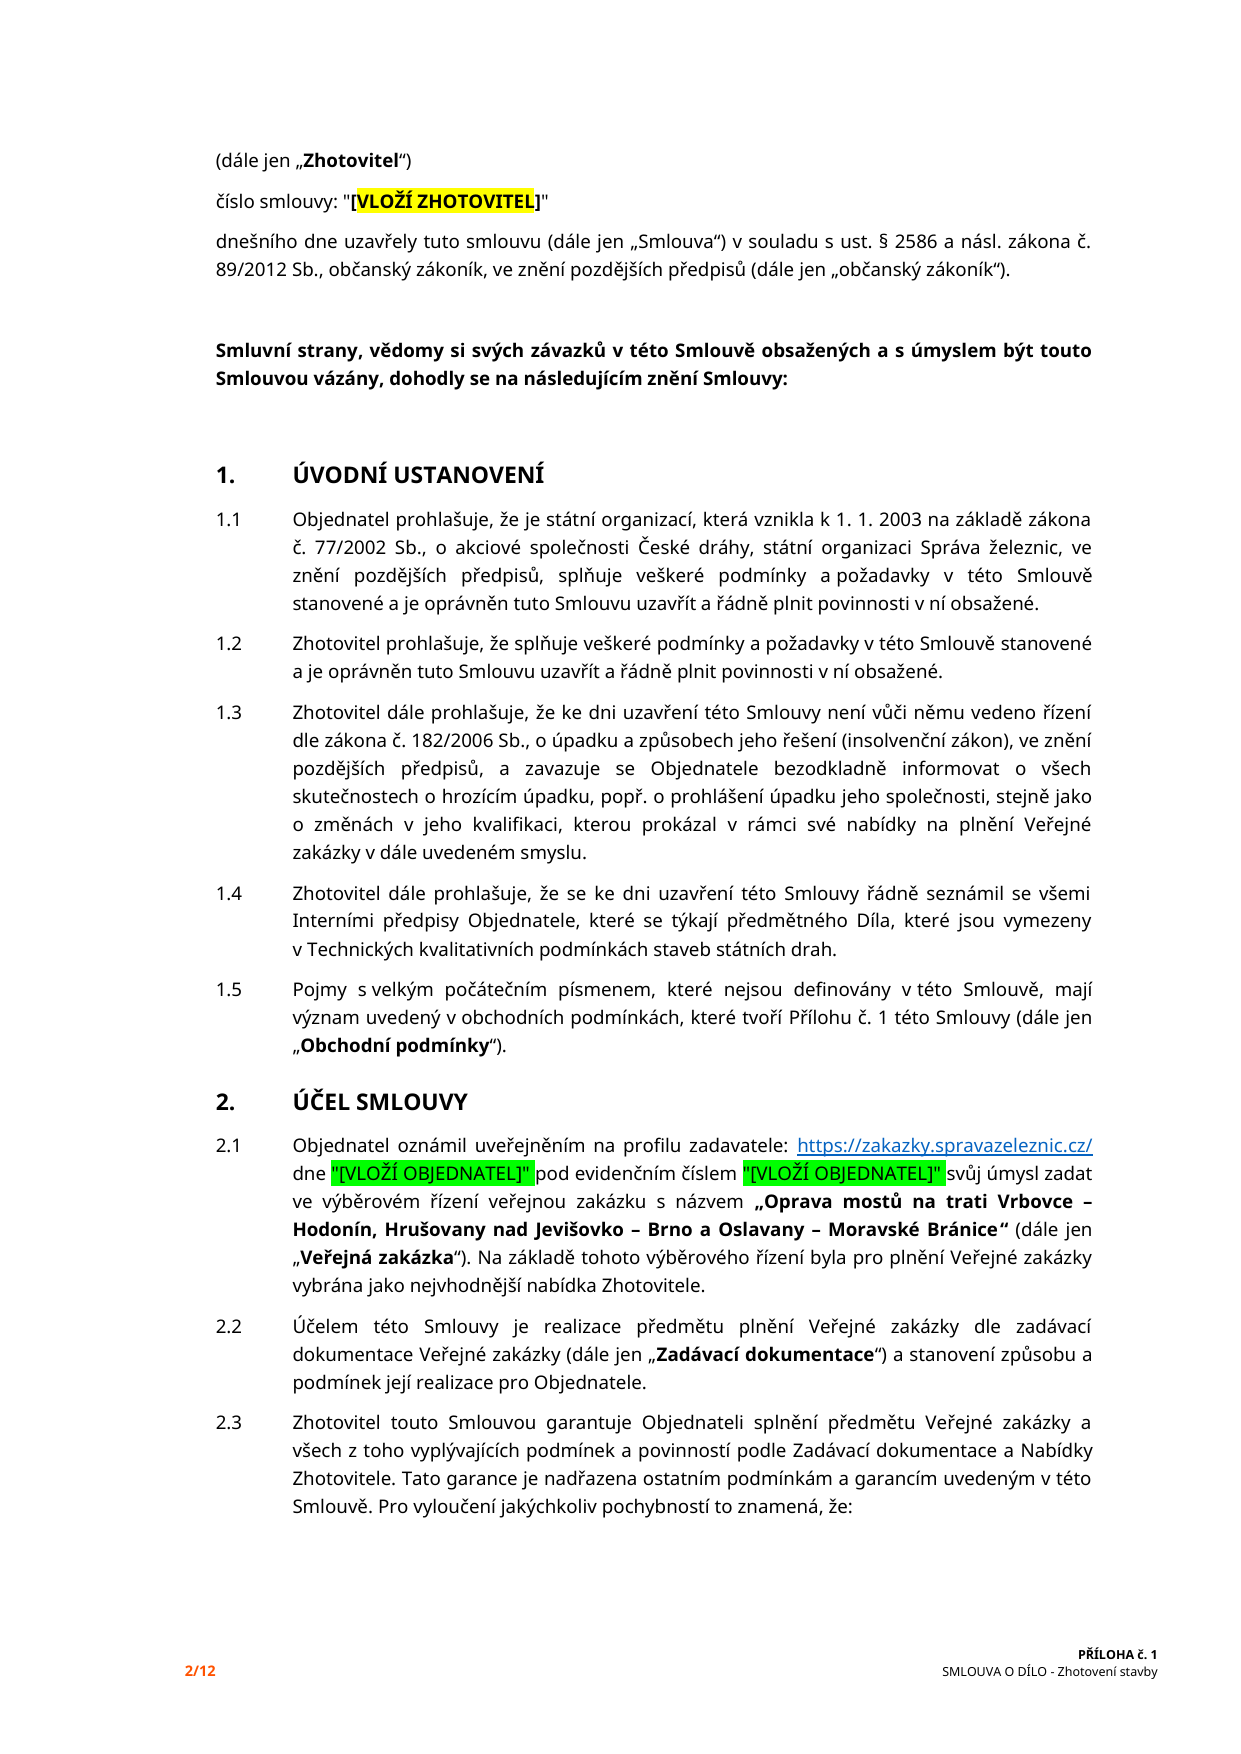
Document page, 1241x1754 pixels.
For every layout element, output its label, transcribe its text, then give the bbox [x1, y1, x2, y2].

text ÚČEL SMLOUVY [216, 1085, 1093, 1117]
text číslo smlouvy: "[VLOŽÍ ZHOTOVITEL]" [534, 188, 1093, 213]
text Zhotovitel prohlašuje, že splňuje veškeré podmínky a požadavky v této Smlouvě stanovené a je oprávněn tuto Smlouvu uzavřít a řádně plnit povinnosti v ní obsažené. [216, 631, 1093, 684]
text Účelem této Smlouvy je realizace předmětu plnění Veřejné zakázky dle zadávací dokumentace Veřejné zakázky (dále jen „Zadávací dokumentace“) a stanovení způsobu a podmínek její realizace pro Objednatele. [216, 1313, 1093, 1394]
text Zhotovitel touto Smlouvou garantuje Objednateli splnění předmětu Veřejné zakázky a všech z toho vyplývajících podmínek a povinností podle Zadávací dokumentace a Nabídky Zhotovitele. Tato garance je nadřazena ostatním podmínkám a garancím uvedeným v této Smlouvě. Pro vyloučení jakýchkoliv pochybností to znamená, že: [216, 1409, 1093, 1519]
text číslo smlouvy: "[VLOŽÍ ZHOTOVITEL]" [216, 188, 357, 213]
text Zhotovitel dále prohlašuje, že ke dni uzavření této Smlouvy není vůči němu vedeno řízení dle zákona č. 182/2006 Sb., o úpadku a způsobech jeho řešení (insolvenční zákon), ve znění pozdějších předpisů, a zavazuje se Objednatele bezodkladně informovat o všech skutečnostech o hrozícím úpadku, popř. o prohlášení úpadku jeho společnosti, stejně jako o změnách v jeho kvalifikaci, kterou prokázal v rámci své nabídky na plnění Veřejné zakázky v dále uvedeném smyslu. [216, 699, 1093, 865]
text dnešního dne uzavřely tuto smlouvu (dále jen „Smlouva“) v souladu s ust. § 2586 a násl. zákona č. 89/2012 Sb., občanský zákoník, ve znění pozdějších předpisů (dále jen „občanský zákoník“). [216, 228, 1093, 282]
text (dále jen „Zhotovitel“) [216, 147, 1093, 173]
text Zhotovitel dále prohlašuje, že se ke dni uzavření této Smlouvy řádně seznámil se všemi Interními předpisy Objednatele, které se týkají předmětného Díla, které jsou vymezeny v Technických kvalitativních podmínkách staveb státních drah. [216, 880, 1093, 961]
text Objednatel prohlašuje, že je státní organizací, která vznikla k 1. 1. 2003 na základě zákona č. 77/2002 Sb., o akciové společnosti České dráhy, státní organizaci Správa železnic, ve znění pozdějších předpisů, splňuje veškeré podmínky a požadavky v této Smlouvě stanovené a je oprávněn tuto Smlouvu uzavřít a řádně plnit povinnosti v ní obsažené. [216, 506, 1093, 616]
text ÚVODNÍ USTANOVENÍ [216, 459, 1093, 490]
text Smluvní strany, vědomy si svých závazků v této Smlouvě obsažených a s úmyslem být touto Smlouvou vázány, dohodly se na následujícím znění Smlouvy: [216, 338, 1093, 391]
text Objednatel oznámil uveřejněním na profilu zadavatele: https://zakazky.spravazeleznic.cz/ dne pod evidenčním číslem svůj úmysl zadat ve výběrovém řízení veřejnou zakázku s názvem „Oprava mostů na trati Vrbovce – Hodonín, Hrušovany nad Jevišovko – Brno a Oslavany – Moravské Bránice“ (dále jen „Veřejná zakázka“). Na základě tohoto výběrového řízení byla pro plnění Veřejné zakázky vybrána jako nejvhodnější nabídka Zhotovitele. [216, 1132, 1093, 1298]
text Pojmy s velkým počátečním písmenem, které nejsou definovány v této Smlouvě, mají význam uvedený v obchodních podmínkách, které tvoří Přílohu č. 1 této Smlouvy (dále jen „Obchodní podmínky“). [216, 976, 1093, 1058]
